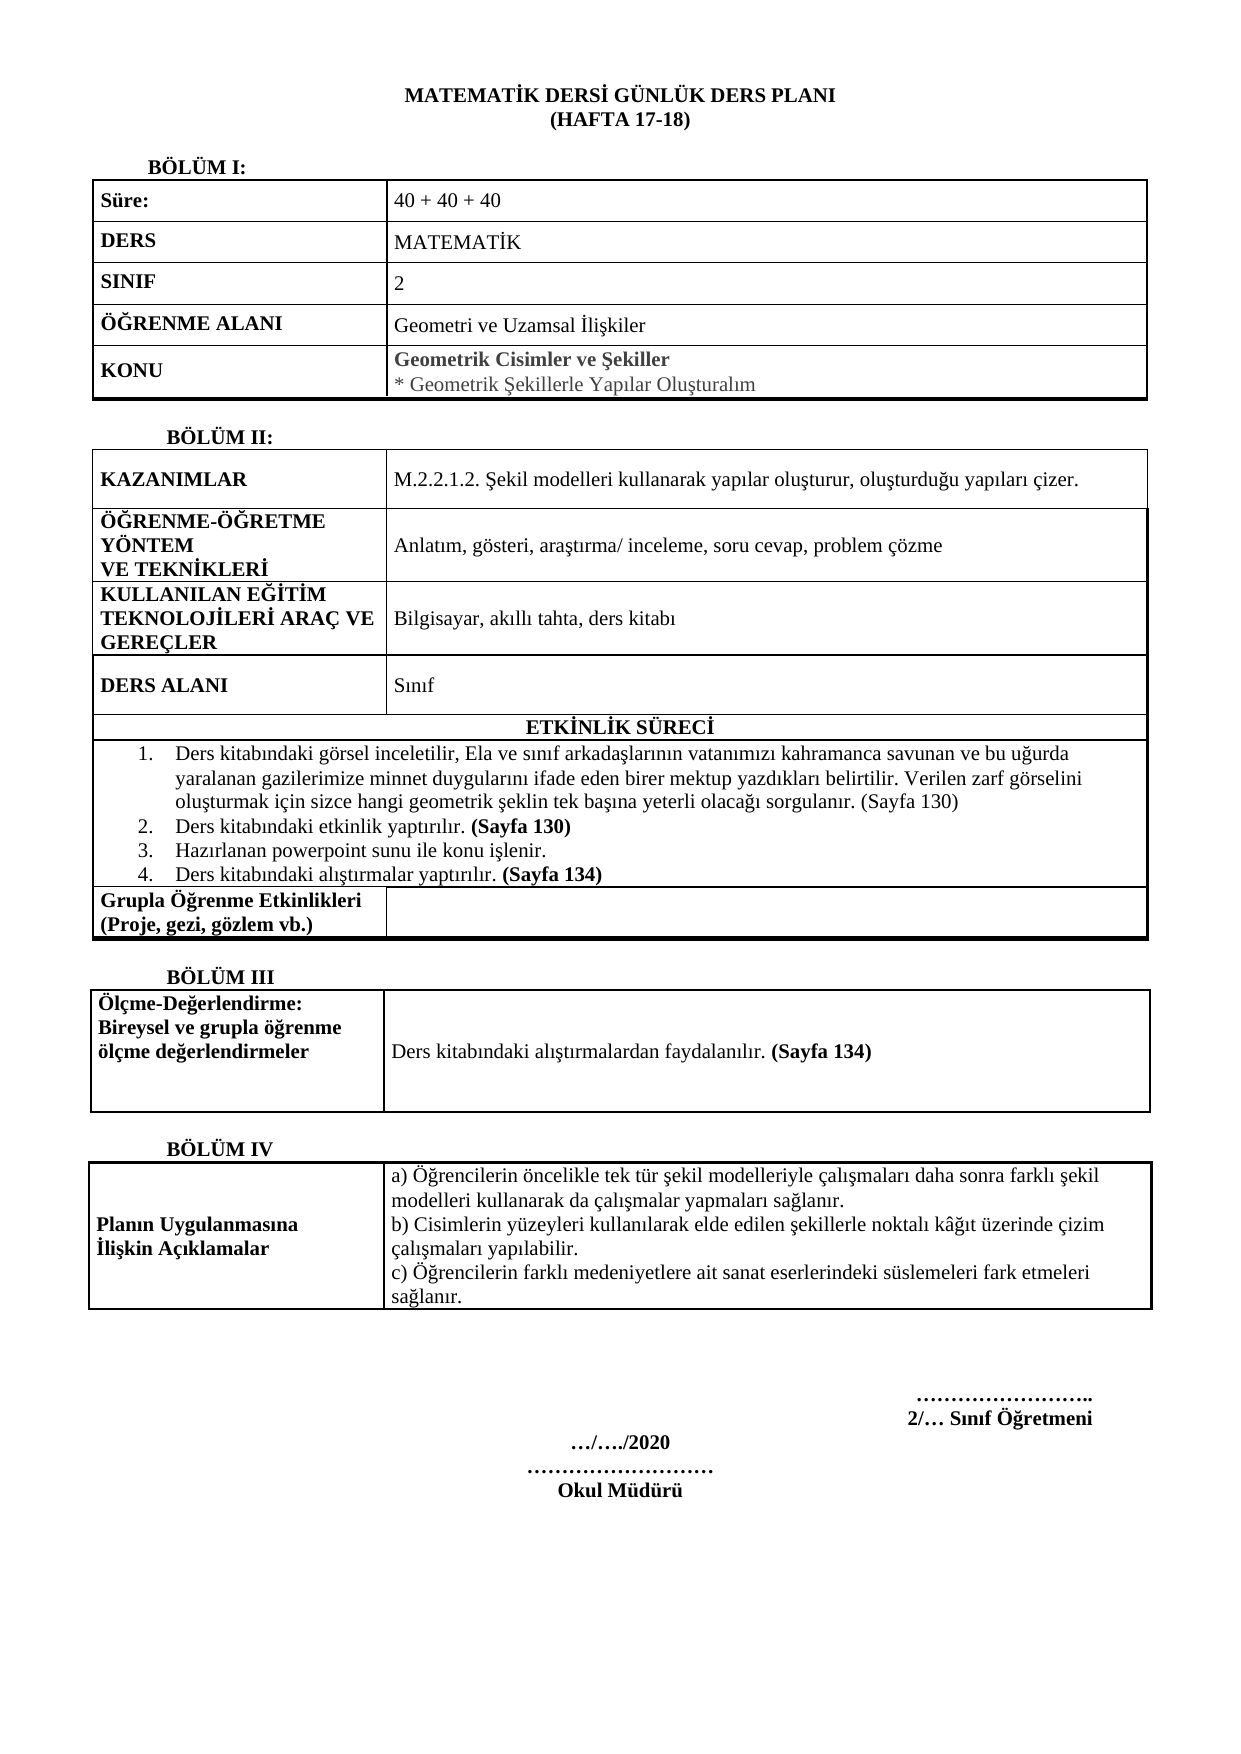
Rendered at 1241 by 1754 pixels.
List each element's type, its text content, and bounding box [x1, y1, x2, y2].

table_cell Geometrik Cisimler ve Şekiller * Geometrik Şekillerle Yapılar Oluşturalım [388, 346, 1146, 396]
text 2/… Sınıf Öğretmeni [148, 1406, 1092, 1430]
subtitle BÖLÜM III [148, 965, 1092, 989]
table_cell ÖĞRENME-ÖĞRETME YÖNTEM VE TEKNİKLERİ [93, 509, 386, 581]
table_header Ders kitabındaki alıştırmalardan faydalanılır. (Sayfa 134) [385, 991, 1149, 1111]
text MATEMATİK DERSİ GÜNLÜK DERS PLANI [148, 83, 1092, 107]
table_header Planın Uygulanmasına İlişkin Açıklamalar [90, 1164, 383, 1308]
text (HAFTA 17-18) [148, 107, 1092, 131]
text …/…./2020 [148, 1430, 1092, 1454]
table_cell ETKİNLİK SÜRECİ [94, 715, 1146, 739]
table_cell DERS [94, 222, 386, 262]
table_header KAZANIMLAR [93, 450, 386, 508]
table_cell MATEMATİK [388, 222, 1146, 262]
table_cell Sınıf [387, 656, 1146, 714]
table_cell SINIF [94, 263, 386, 303]
text …………………….. [148, 1382, 1092, 1406]
table_header Süre: [94, 181, 386, 221]
table_cell KONU [94, 346, 386, 396]
text Okul Müdürü [148, 1478, 1092, 1502]
table_cell Bilgisayar, akıllı tahta, ders kitabı [387, 582, 1146, 654]
text BÖLÜM II: [148, 425, 1092, 449]
table_cell DERS ALANI [94, 656, 386, 714]
table_cell ÖĞRENME ALANI [94, 305, 386, 345]
table_cell Anlatım, gösteri, araştırma/ inceleme, soru cevap, problem çözme [387, 509, 1146, 581]
table_cell Grupla Öğrenme Etkinlikleri (Proje, gezi, gözlem vb.) [94, 887, 386, 936]
table_cell [387, 888, 1146, 936]
table_cell KULLANILAN EĞİTİM TEKNOLOJİLERİ ARAÇ VE GEREÇLER [93, 582, 386, 654]
table_header Ölçme-Değerlendirme: Bireysel ve grupla öğrenme ölçme değerlendirmeler [92, 991, 383, 1111]
table_cell Geometri ve Uzamsal İlişkiler [388, 305, 1146, 345]
text ……………………… [148, 1454, 1092, 1478]
subtitle BÖLÜM IV [148, 1137, 1092, 1161]
table_header 40 + 40 + 40 [388, 181, 1146, 221]
text BÖLÜM I: [148, 155, 1092, 179]
table_header a) Öğrencilerin öncelikle tek tür şekil modelleriyle çalışmaları daha sonra farklı şekil modelleri kullanarak da çalışmalar yapmaları sağlanır. b) Cisimlerin yüzeyleri kullanılarak elde edilen şekillerle noktalı kâğıt üzerinde çizim çalışmaları yapılabilir. c) Öğrencilerin farklı medeniyetlere ait sanat eserlerindeki süslemeleri fark etmeleri sağlanır. [385, 1164, 1150, 1308]
table_header M.2.2.1.2. Şekil modelleri kullanarak yapılar oluşturur, oluşturduğu yapıları çizer. [387, 450, 1147, 508]
table_cell 2 [388, 263, 1146, 303]
table_cell Ders kitabındaki görsel inceletilir, Ela ve sınıf arkadaşlarının vatanımızı kahramanca savunan ve bu uğurda yaralanan gazilerimize minnet duygularını ifade eden birer mektup yazdıkları belirtilir. Verilen zarf görselini oluşturmak için sizce hangi geometrik şeklin tek başına yeterli olacağı sorgulanır. (Sayfa 130) Ders kitabındaki etkinlik yaptırılır. (Sayfa 130) Hazırlanan powerpoint sunu ile konu işlenir. Ders kitabındaki alıştırmalar yaptırılır. (Sayfa 134) [94, 741, 1146, 886]
